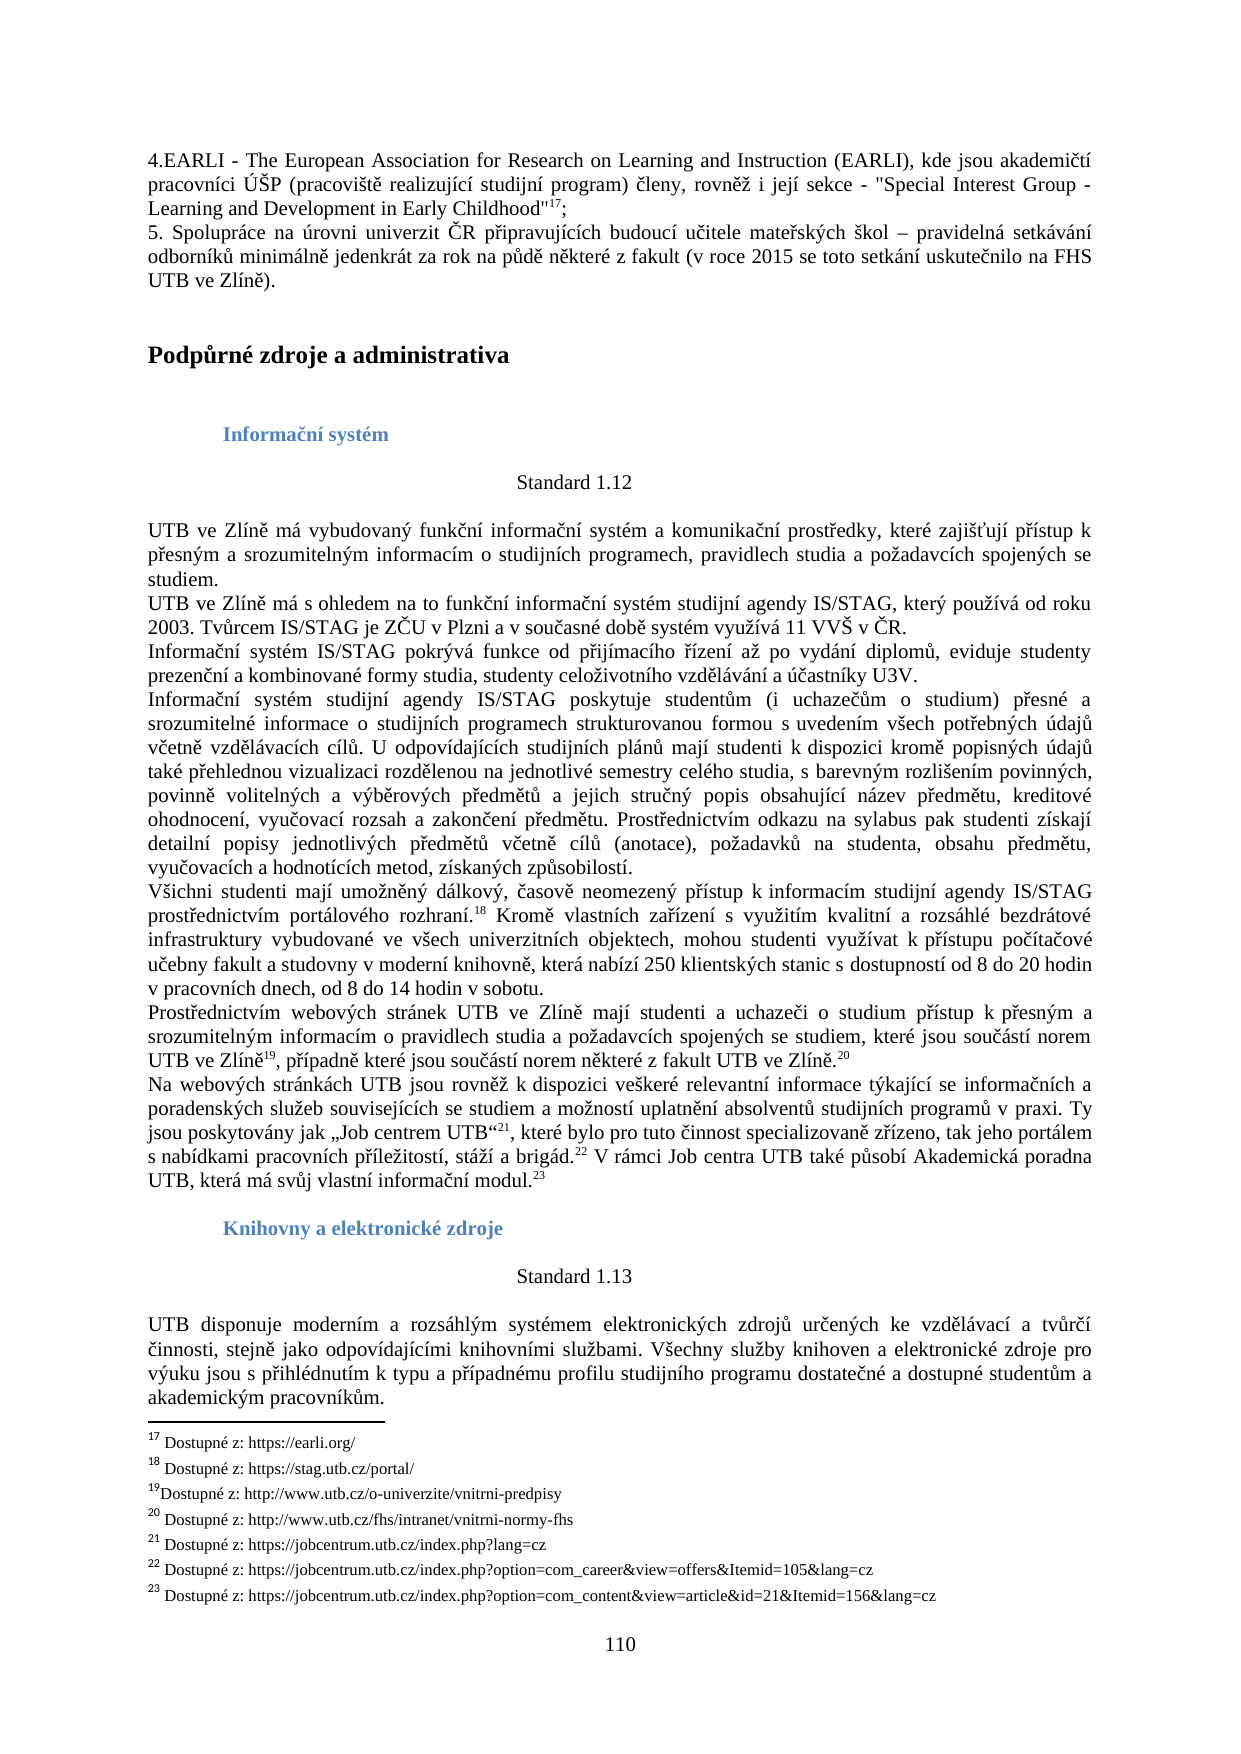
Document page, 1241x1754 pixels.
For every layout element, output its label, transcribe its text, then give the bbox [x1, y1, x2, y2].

text Standard 1.13 [148, 1264, 1093, 1288]
text UTB ve Zlíně má vybudovaný funkční informační systém a komunikační prostředky, které zajišťují přístup k přesným a srozumitelným informacím o studijních programech, pravidlech studia a požadavcích spojených se studiem. [148, 518, 1093, 591]
subtitle Knihovny a elektronické zdroje [223, 1216, 1093, 1240]
text Informační systém studijní agendy IS/STAG poskytuje studentům (i uchazečům o studium) přesné a srozumitelné informace o studijních programech strukturovanou formou s uvedením všech potřebných údajů včetně vzdělávacích cílů. U odpovídajících studijních plánů mají studenti k dispozici kromě popisných údajů také přehlednou vizualizaci rozdělenou na jednotlivé semestry celého studia, s barevným rozlišením povinných, povinně volitelných a výběrových předmětů a jejich stručný popis obsahující název předmětu, kreditové ohodnocení, vyučovací rozsah a zakončení předmětu. Prostřednictvím odkazu na sylabus pak studenti získají detailní popisy jednotlivých předmětů včetně cílů (anotace), požadavků na studenta, obsahu předmětu, vyučovacích a hodnotících metod, získaných způsobilostí. [148, 687, 1093, 879]
text Informační systém IS/STAG pokrývá funkce od přijímacího řízení až po vydání diplomů, eviduje studenty prezenční a kombinované formy studia, studenty celoživotního vzdělávání a účastníky U3V. [148, 639, 1093, 687]
text 4.EARLI - The European Association for Research on Learning and Instruction (EARLI), kde jsou akademičtí pracovníci ÚŠP (pracoviště realizující studijní program) členy, rovněž i její sekce - "Special Interest Group - Learning and Development in Early Childhood"; [148, 148, 1093, 220]
subtitle Informační systém [223, 422, 1093, 446]
text UTB ve Zlíně má s ohledem na to funkční informační systém studijní agendy IS/STAG, který používá od roku 2003. Tvůrcem IS/STAG je ZČU v Plzni a v současné době systém využívá 11 VVŠ v ČR. [148, 591, 1093, 639]
text Standard 1.12 [148, 470, 1093, 494]
subtitle Podpůrné zdroje a administrativa [148, 340, 1093, 369]
text Všichni studenti mají umožněný dálkový, časově neomezený přístup k informacím studijní agendy IS/STAG prostřednictvím portálového rozhraní. Kromě vlastních zařízení s využitím kvalitní a rozsáhlé bezdrátové infrastruktury vybudované ve všech univerzitních objektech, mohou studenti využívat k přístupu počítačové učebny fakult a studovny v moderní knihovně, která nabízí 250 klientských stanic s dostupností od 8 do 20 hodin v pracovních dnech, od 8 do 14 hodin v sobotu. [148, 879, 1093, 999]
text 5. Spolupráce na úrovni univerzit ČR připravujících budoucí učitele mateřských škol – pravidelná setkávání odborníků minimálně jedenkrát za rok na půdě některé z fakult (v roce 2015 se toto setkání uskutečnilo na FHS UTB ve Zlíně). [148, 220, 1093, 292]
text Na webových stránkách UTB jsou rovněž k dispozici veškeré relevantní informace týkající se informačních a poradenských služeb souvisejících se studiem a možností uplatnění absolventů studijních programů v praxi. Ty jsou poskytovány jak „Job centrem UTB“, které bylo pro tuto činnost specializovaně zřízeno, tak jeho portálem s nabídkami pracovních příležitostí, stáží a brigád. V rámci Job centra UTB také působí Akademická poradna UTB, která má svůj vlastní informační modul. [148, 1072, 1093, 1192]
text UTB disponuje moderním a rozsáhlým systémem elektronických zdrojů určených ke vzdělávací a tvůrčí činnosti, stejně jako odpovídajícími knihovními službami. Všechny služby knihoven a elektronické zdroje pro výuku jsou s přihlédnutím k typu a případnému profilu studijního programu dostatečné a dostupné studentům a akademickým pracovníkům. [148, 1312, 1093, 1409]
text Prostřednictvím webových stránek UTB ve Zlíně mají studenti a uchazeči o studium přístup k přesným a srozumitelným informacím o pravidlech studia a požadavcích spojených se studiem, které jsou součástí norem UTB ve Zlíně, případně které jsou součástí norem některé z fakult UTB ve Zlíně. [148, 999, 1093, 1072]
